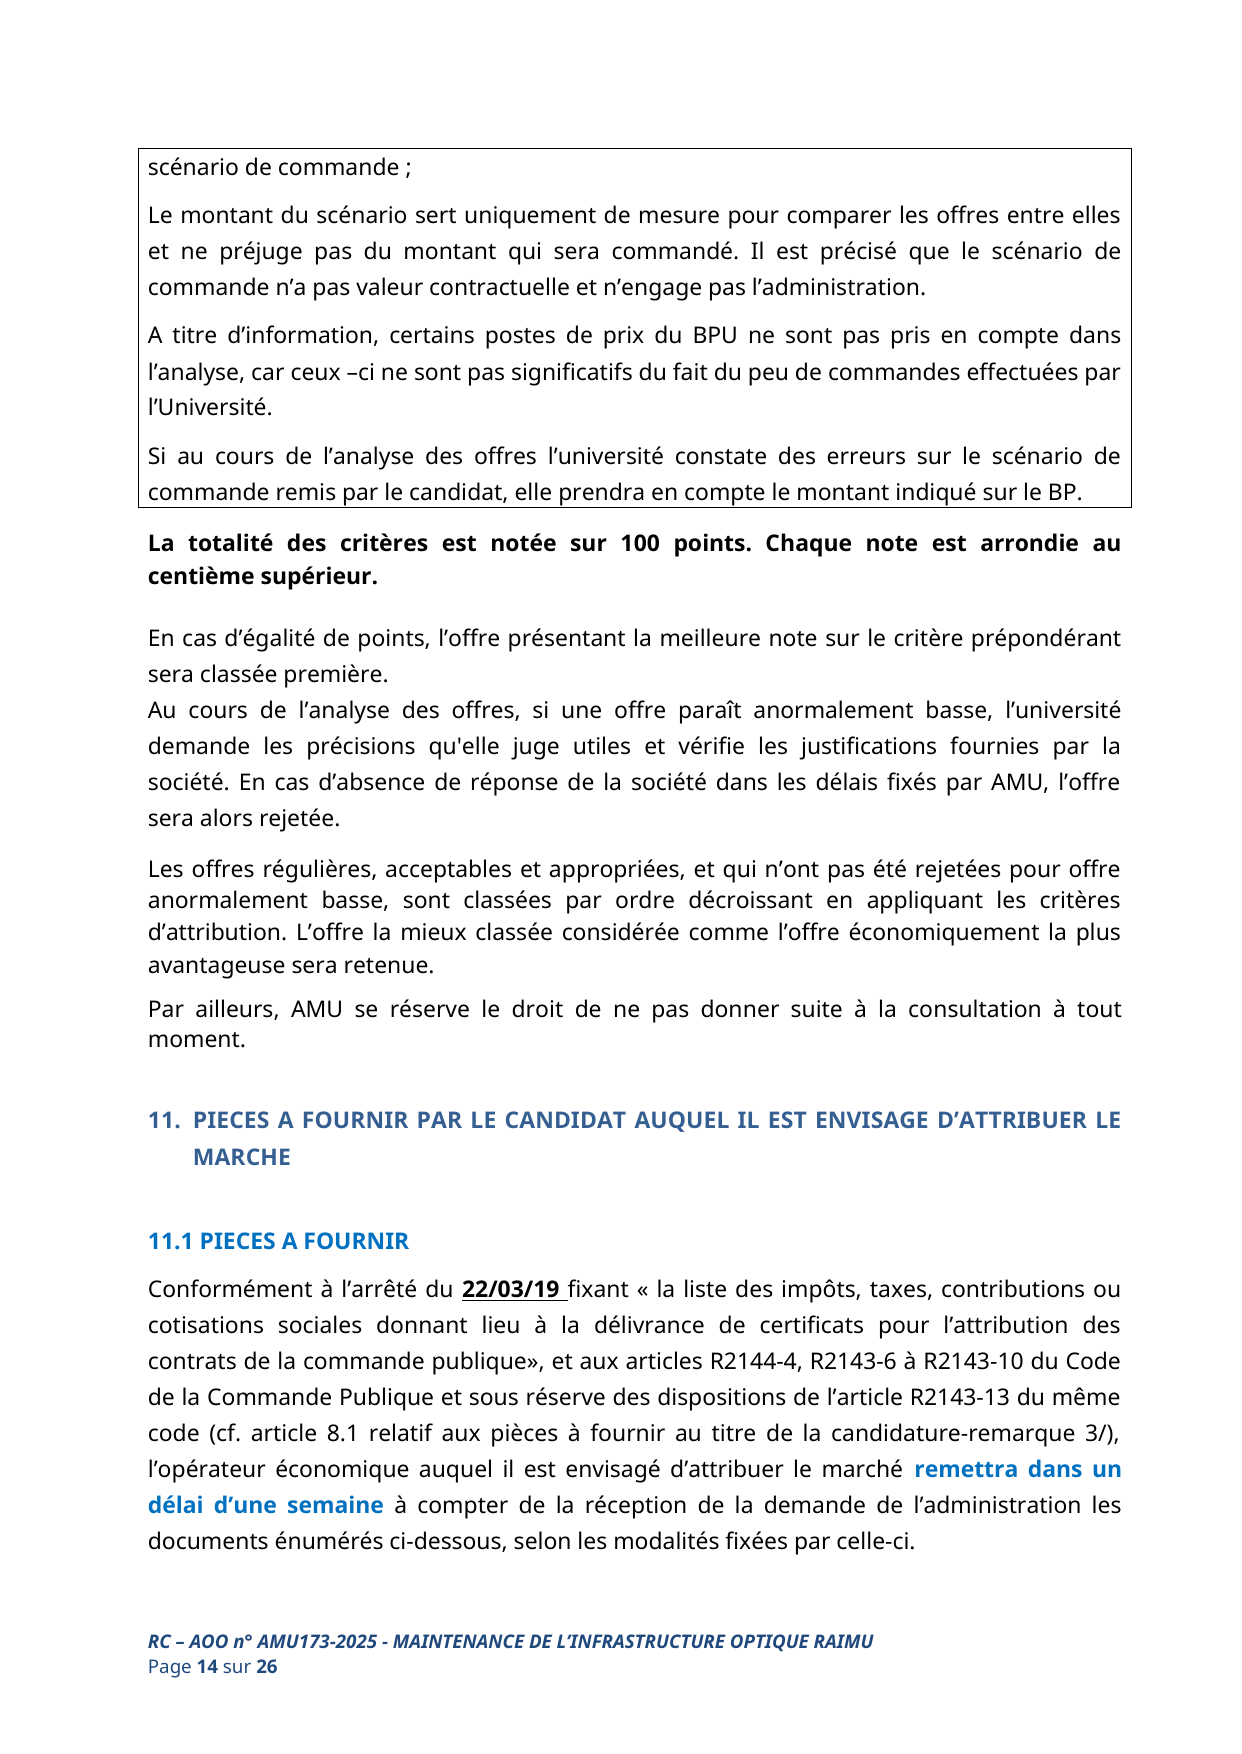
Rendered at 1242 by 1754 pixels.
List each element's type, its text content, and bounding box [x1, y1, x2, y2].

text Au cours de l’analyse des offres, si une offre paraît anormalement basse, l’université demande les précisions qu'elle juge utiles et vérifie les justifications fournies par la société. En cas d’absence de réponse de la société dans les délais fixés par AMU, l’offre sera alors rejetée. [148, 694, 1122, 833]
subtitle PIECES A FOURNIR PAR LE CANDIDAT AUQUEL IL EST ENVISAGE D’ATTRIBUER LE MARCHE [148, 1104, 1122, 1172]
text Les offres régulières, acceptables et appropriées, et qui n’ont pas été rejetées pour offre anormalement basse, sont classées par ordre décroissant en appliquant les critères d’attribution. L’offre la mieux classée considérée comme l’offre économiquement la plus avantageuse sera retenue. [148, 850, 1122, 980]
text La totalité des critères est notée sur 100 points. Chaque note est arrondie au centième supérieur. [148, 525, 1122, 591]
text Conformément à l’arrêté du 22/03/19 fixant « la liste des impôts, taxes, contributions ou cotisations sociales donnant lieu à la délivrance de certificats pour l’attribution des contrats de la commande publique», et aux articles R2144-4, R2143-6 à R2143-10 du Code de la Commande Publique et sous réserve des dispositions de l’article R2143-13 du même code (cf. article 8.1 relatif aux pièces à fournir au titre de la candidature-remarque 3/), l’opérateur économique auquel il est envisagé d’attribuer le marché remettra dans un délai d’une semaine à compter de la réception de la demande de l’administration les documents énumérés ci-dessous, selon les modalités fixées par celle-ci. [148, 1273, 1122, 1556]
text 11.1 PIECES A FOURNIR [148, 1225, 1122, 1256]
text En cas d’égalité de points, l’offre présentant la meilleure note sur le critère prépondérant sera classée première. [148, 622, 1122, 689]
text Si au cours de l’analyse des offres l’université constate des erreurs sur le scénario de commande remis par le candidat, elle prendra en compte le montant indiqué sur le BP. [139, 437, 1131, 507]
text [139, 149, 1131, 182]
text Le montant du scénario sert uniquement de mesure pour comparer les offres entre elles et ne préjuge pas du montant qui sera commandé. Il est précisé que le scénario de commande n’a pas valeur contractuelle et n’engage pas l’administration. [139, 196, 1131, 302]
text A titre d’information, certains postes de prix du BPU ne sont pas pris en compte dans l’analyse, car ceux –ci ne sont pas significatifs du fait du peu de commandes effectuées par l’Université. [139, 316, 1131, 423]
text Par ailleurs, AMU se réserve le droit de ne pas donner suite à la consultation à tout moment. [148, 993, 1122, 1054]
